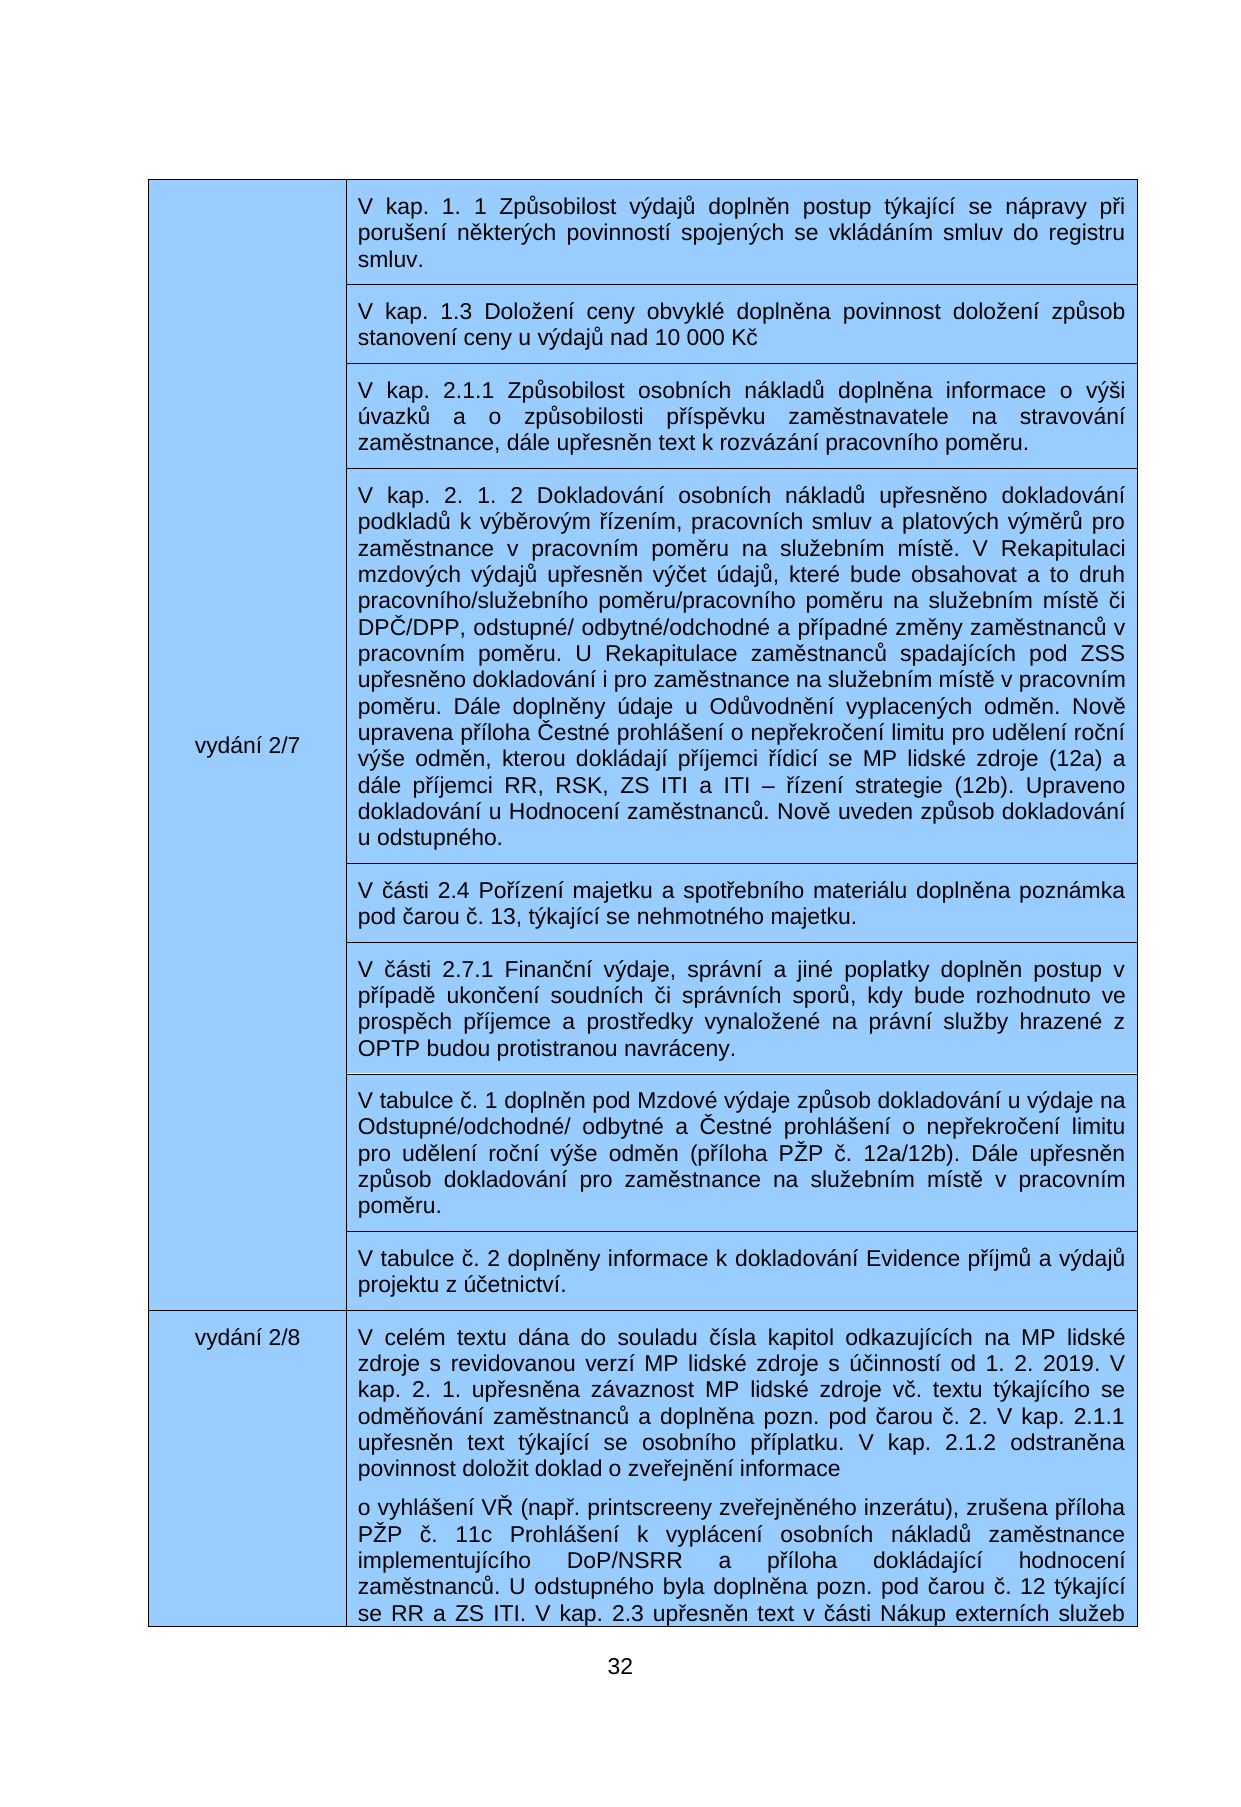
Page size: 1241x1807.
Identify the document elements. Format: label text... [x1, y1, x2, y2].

table_cell V kap. 1. 1 Způsobilost výdajů doplněn postup týkající se nápravy při porušení některých povinností spojených se vkládáním smluv do registru smluv. [347, 180, 1137, 284]
table_cell V kap. 2.1.1 Způsobilost osobních nákladů doplněna informace o výši úvazků a o způsobilosti příspěvku zaměstnavatele na stravování zaměstnance, dále upřesněn text k rozvázání pracovního poměru. [347, 364, 1137, 468]
table_cell V části 2.7.1 Finanční výdaje, správní a jiné poplatky doplněn postup v případě ukončení soudních či správních sporů, kdy bude rozhodnuto ve prospěch příjemce a prostředky vynaložené na právní služby hrazené z OPTP budou protistranou navráceny. [347, 943, 1137, 1073]
table_cell V kap. 2. 1. 2 Dokladování osobních nákladů upřesněno dokladování podkladů k výběrovým řízením, pracovních smluv a platových výměrů pro zaměstnance v pracovním poměru na služebním místě. V Rekapitulaci mzdových výdajů upřesněn výčet údajů, které bude obsahovat a to druh pracovního/služebního poměru/pracovního poměru na služebním místě či DPČ/DPP, odstupné/ odbytné/odchodné a případné změny zaměstnanců v pracovním poměru. U Rekapitulace zaměstnanců spadajících pod ZSS upřesněno dokladování i pro zaměstnance na služebním místě v pracovním poměru. Dále doplněny údaje u Odůvodnění vyplacených odměn. Nově upravena příloha Čestné prohlášení o nepřekročení limitu pro udělení roční výše odměn, kterou dokládají příjemci řídicí se MP lidské zdroje (12a) a dále příjemci RR, RSK, ZS ITI a ITI – řízení strategie (12b). Upraveno dokladování u Hodnocení zaměstnanců. Nově uveden způsob dokladování u odstupného. [347, 469, 1137, 863]
table_cell vydání 2/7 [149, 180, 346, 1310]
table_cell V tabulce č. 2 doplněny informace k dokladování Evidence příjmů a výdajů projektu z účetnictví. [347, 1232, 1137, 1310]
table_cell V kap. 1.3 Doložení ceny obvyklé doplněna povinnost doložení způsob stanovení ceny u výdajů nad 10 000 Kč [347, 285, 1137, 363]
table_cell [347, 1311, 1137, 1626]
table_cell vydání 2/8 [149, 1311, 346, 1626]
table_cell V části 2.4 Pořízení majetku a spotřebního materiálu doplněna poznámka pod čarou č. 13, týkající se nehmotného majetku. [347, 864, 1137, 942]
table_cell V tabulce č. 1 doplněn pod Mzdové výdaje způsob dokladování u výdaje na Odstupné/odchodné/ odbytné a Čestné prohlášení o nepřekročení limitu pro udělení roční výše odměn (příloha PŽP č. 12a/12b). Dále upřesněn způsob dokladování pro zaměstnance na služebním místě v pracovním poměru. [347, 1075, 1137, 1231]
